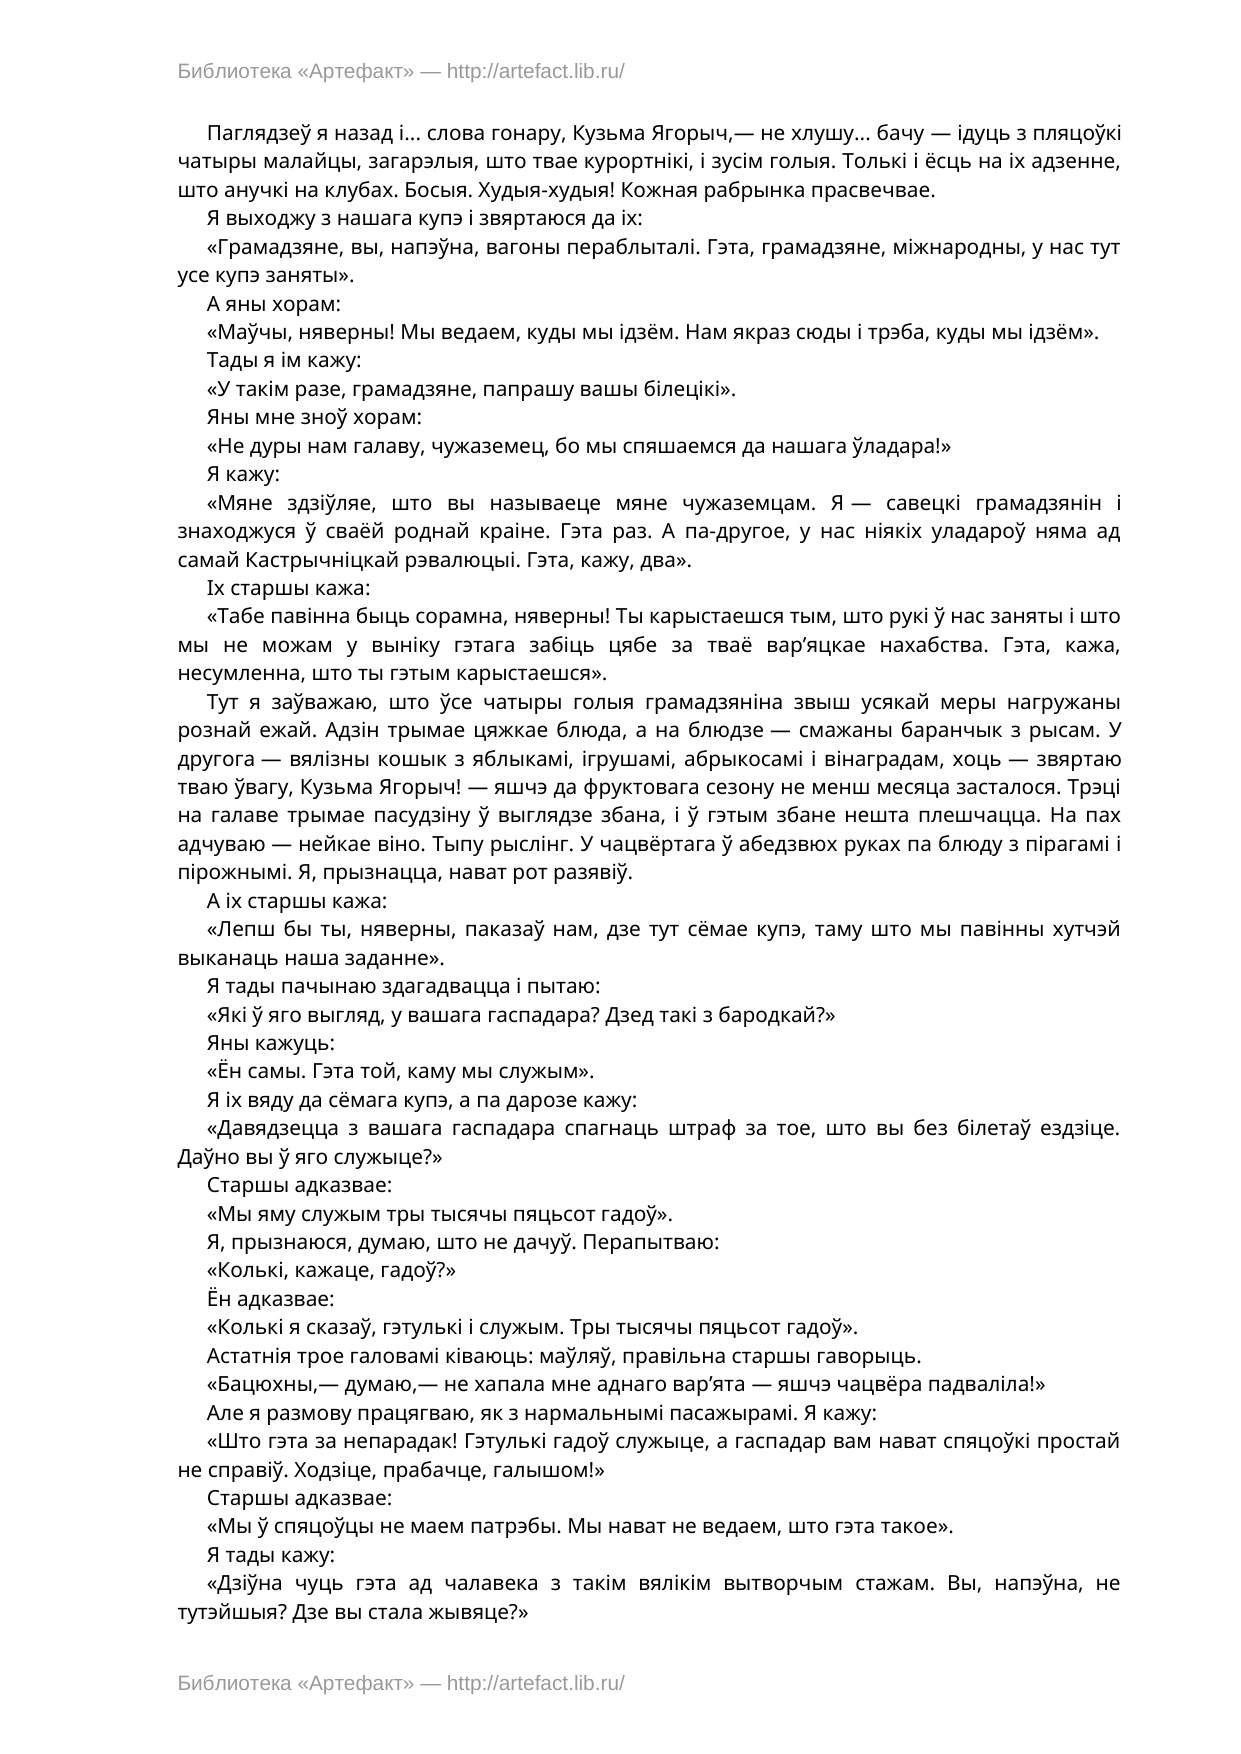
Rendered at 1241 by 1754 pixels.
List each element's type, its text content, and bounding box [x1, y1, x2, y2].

text Я выходжу з нашага купэ і звяртаюся да іх: [177, 203, 1122, 232]
text Астатнія трое галовамі ківаюць: маўляў, правільна старшы гаворыць. [177, 1341, 1122, 1369]
text «Грамадзяне, вы, напэўна, вагоны пераблыталі. Гэта, грамадзяне, міжнародны, у нас тут усе купэ заняты». [177, 232, 1122, 289]
text «Што гэта за непарадак! Гэтулькі гадоў служыце, а гаспадар вам нават спяцоўкі простай не справіў. Ходзіце, прабачце, галышом!» [177, 1426, 1122, 1483]
text Я, прызнаюся, думаю, што не дачуў. Перапытваю: [177, 1227, 1122, 1256]
text Тут я заўважаю, што ўсе чатыры голыя грамадзяніна звыш усякай меры нагружаны рознай ежай. Адзін трымае цяжкае блюда, а на блюдзе — смажаны баранчык з рысам. У другога — вялізны кошык з яблыкамі, ігрушамі, абрыкосамі і вінаградам, хоць — звяртаю тваю ўвагу, Кузьма Ягорыч! — яшчэ да фруктовага сезону не менш месяца засталося. Трэці на галаве трымае пасудзіну ў выглядзе збана, і ў гэтым збане нешта плешчацца. На пах адчуваю — нейкае віно. Тыпу рыслінг. У чацвёртага ў абедзвюх руках па блюду з пірагамі і пірожнымі. Я, прызнацца, нават рот разявіў. [177, 687, 1122, 886]
text Я кажу: [177, 459, 1122, 488]
text «Дзіўна чуць гэта ад чалавека з такім вялікім вытворчым стажам. Вы, напэўна, не тутэйшыя? Дзе вы стала жывяце?» [177, 1568, 1122, 1625]
text «Маўчы, няверны! Мы ведаем, куды мы ідзём. Нам якраз сюды і трэба, куды мы ідзём». [177, 317, 1122, 346]
text Старшы адказвае: [177, 1483, 1122, 1512]
text «У такім разе, грамадзяне, папрашу вашы білецікі». [177, 374, 1122, 402]
text «Мы яму служым тры тысячы пяцьсот гадоў». [177, 1199, 1122, 1227]
text А іх старшы кажа: [177, 886, 1122, 914]
text «Які ў яго выгляд, у вашага гаспадара? Дзед такі з бародкай?» [177, 1000, 1122, 1028]
text «Колькі я сказаў, гэтулькі і служым. Тры тысячы пяцьсот гадоў». [177, 1312, 1122, 1341]
text «Мяне здзіўляе, што вы называеце мяне чужаземцам. Я — савецкі грамадзянін і знаходжуся ў сваёй роднай краіне. Гэта раз. А па-другое, у нас ніякіх уладароў няма ад самай Кастрычніцкай рэвалюцыі. Гэта, кажу, два». [177, 488, 1122, 573]
text Я іх вяду да сёмага купэ, а па дарозе кажу: [177, 1085, 1122, 1113]
text А яны хорам: [177, 289, 1122, 317]
text Але я размову працягваю, як з нармальнымі пасажырамі. Я кажу: [177, 1398, 1122, 1426]
text «Не дуры нам галаву, чужаземец, бо мы спяшаемся да нашага ўладара!» [177, 431, 1122, 459]
text «Ён самы. Гэта той, каму мы служым». [177, 1057, 1122, 1085]
text «Табе павінна быць сорамна, няверны! Ты карыстаешся тым, што рукі ў нас заняты і што мы не можам у выніку гэтага забіць цябе за тваё вар’яцкае нахабства. Гэта, кажа, несумленна, што ты гэтым карыстаешся». [177, 602, 1122, 687]
text «Бацюхны,— думаю,— не хапала мне аднаго вар’ята — яшчэ чацвёра падваліла!» [177, 1369, 1122, 1398]
text «Мы ў спяцоўцы не маем патрэбы. Мы нават не ведаем, што гэта такое». [177, 1512, 1122, 1540]
text Ён адказвае: [177, 1284, 1122, 1312]
text Тады я ім кажу: [177, 346, 1122, 374]
text Паглядзеў я назад і... слова гонару, Кузьма Ягорыч,— не хлушу... бачу — ідуць з пляцоўкі чатыры малайцы, загарэлыя, што твае курортнікі, і зусім голыя. Толькі і ёсць на іх адзенне, што анучкі на клубах. Босыя. Худыя-худыя! Кожная рабрынка прасвечвае. [177, 118, 1122, 203]
text «Колькі, кажаце, гадоў?» [177, 1256, 1122, 1284]
text Я тады кажу: [177, 1540, 1122, 1568]
text Я тады пачынаю здагадвацца і пытаю: [177, 971, 1122, 1000]
text «Лепш бы ты, няверны, паказаў нам, дзе тут сёмае купэ, таму што мы павінны хутчэй выканаць наша заданне». [177, 914, 1122, 971]
text «Давядзецца з вашага гаспадара спагнаць штраф за тое, што вы без білетаў ездзіце. Даўно вы ў яго служыце?» [177, 1113, 1122, 1170]
text Яны кажуць: [177, 1028, 1122, 1057]
text Яны мне зноў хорам: [177, 402, 1122, 431]
text Іх старшы кажа: [177, 573, 1122, 602]
text Старшы адказвае: [177, 1170, 1122, 1199]
